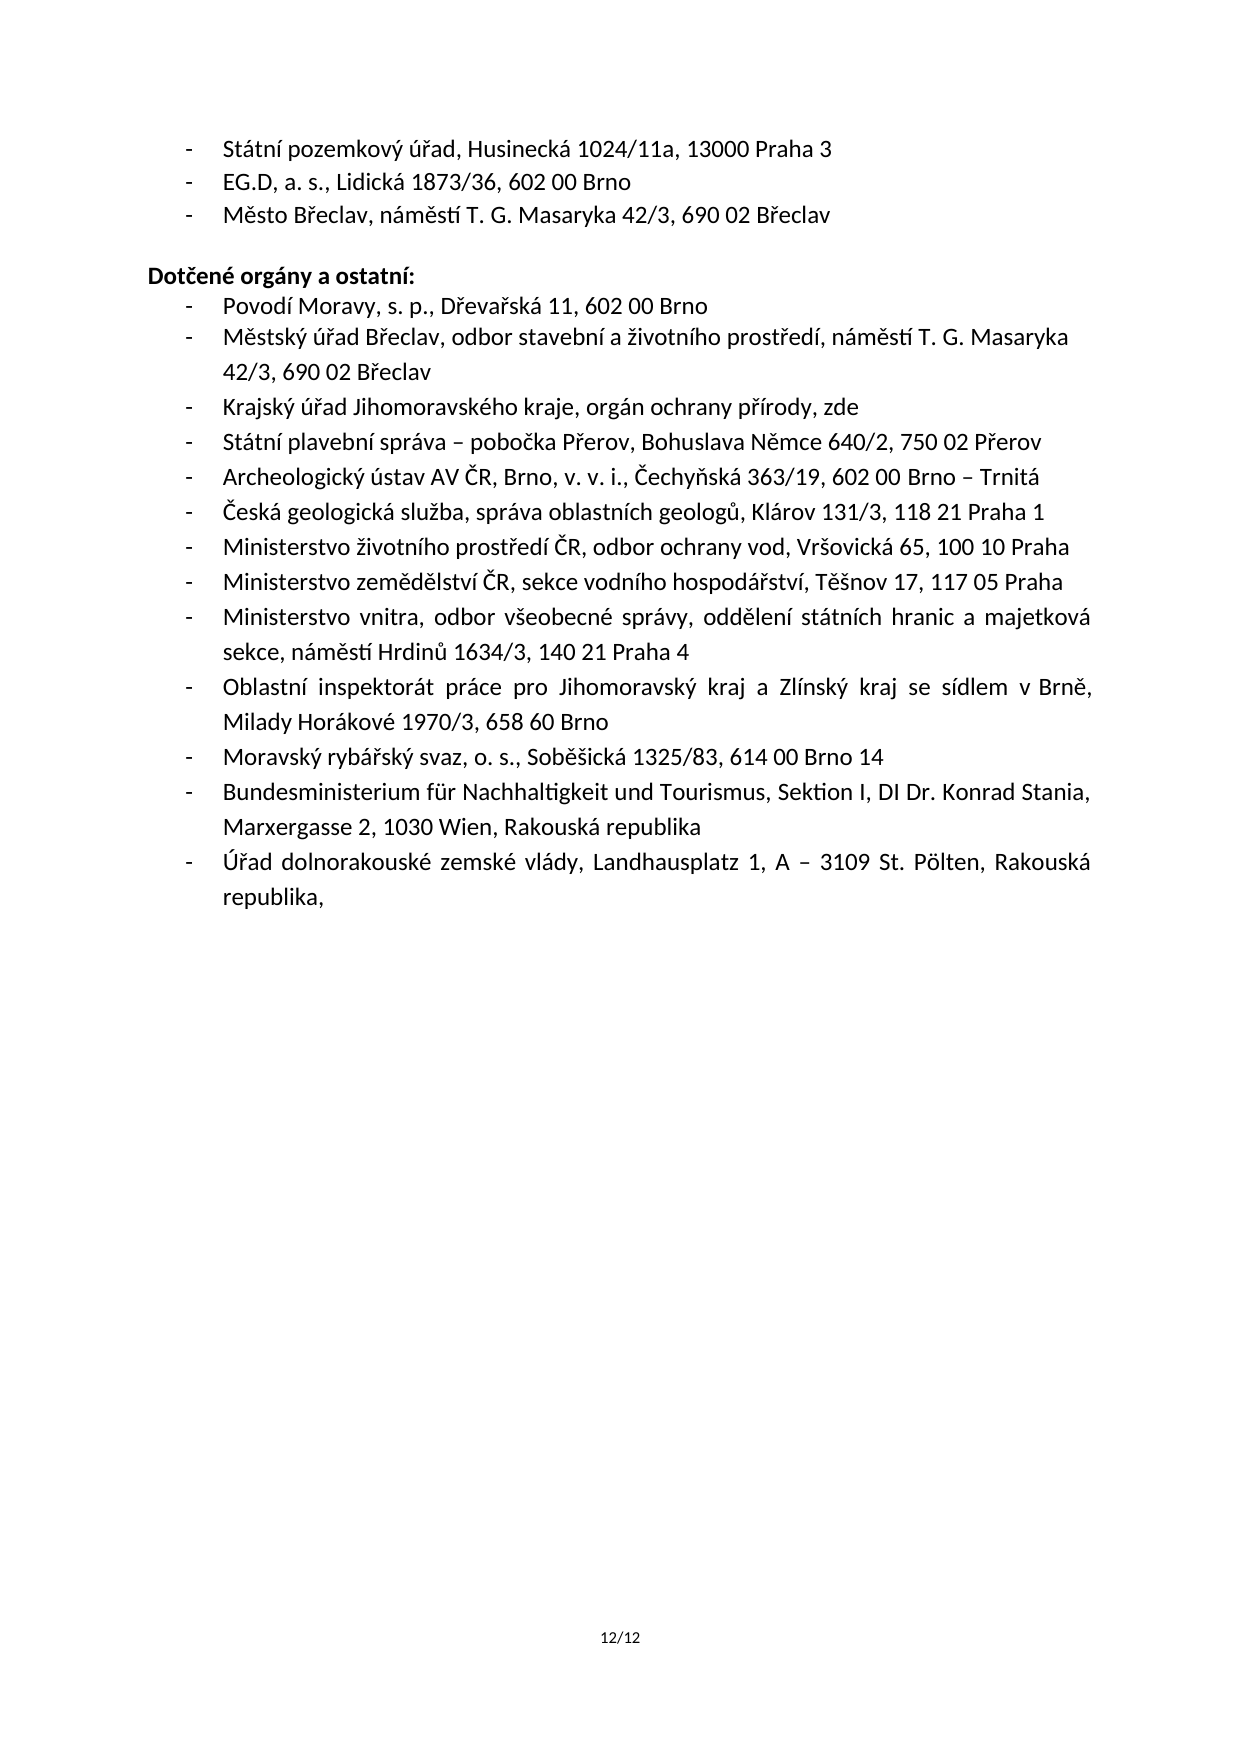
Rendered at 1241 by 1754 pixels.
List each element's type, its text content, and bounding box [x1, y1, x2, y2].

list Česká geologická služba, správa oblastních geologů, Klárov 131/3, 118 21 Praha 1 [185, 496, 1092, 526]
list Krajský úřad Jihomoravského kraje, orgán ochrany přírody, zde [185, 391, 1092, 421]
list Povodí Moravy, s. p., Dřevařská 11, 602 00 Brno [185, 290, 1092, 321]
list EG.D, a. s., Lidická 1873/36, 602 00 Brno [185, 166, 1092, 196]
list Archeologický ústav AV ČR, Brno, v. v. i., Čechyňská 363/19, 602 00 Brno – Trnitá [185, 461, 1092, 491]
list Městský úřad Břeclav, odbor stavební a životního prostředí, náměstí T. G. Masaryka 42/3, 690 02 Břeclav [185, 321, 1092, 386]
list Státní plavební správa – pobočka Přerov, Bohuslava Němce 640/2, 750 02 Přerov [185, 426, 1092, 456]
list Úřad dolnorakouské zemské vlády, Landhausplatz 1, A – 3109 St. Pölten, Rakouská republika, [185, 846, 1092, 911]
list Ministerstvo vnitra, odbor všeobecné správy, oddělení státních hranic a majetková sekce, náměstí Hrdinů 1634/3, 140 21 Praha 4 [185, 601, 1092, 666]
list Moravský rybářský svaz, o. s., Soběšická 1325/83, 614 00 Brno 14 [185, 741, 1092, 771]
list Město Břeclav, náměstí T. G. Masaryka 42/3, 690 02 Břeclav [185, 199, 1092, 229]
list Ministerstvo životního prostředí ČR, odbor ochrany vod, Vršovická 65, 100 10 Praha [185, 531, 1092, 561]
list Oblastní inspektorát práce pro Jihomoravský kraj a Zlínský kraj se sídlem v Brně, Milady Horákové 1970/3, 658 60 Brno [185, 671, 1092, 736]
list Ministerstvo zemědělství ČR, sekce vodního hospodářství, Těšnov 17, 117 05 Praha [185, 566, 1092, 596]
text Dotčené orgány a ostatní: [148, 260, 1092, 290]
list Státní pozemkový úřad, Husinecká 1024/11a, 13000 Praha 3 [185, 133, 1092, 163]
list Bundesministerium für Nachhaltigkeit und Tourismus, Sektion I, DI Dr. Konrad Stania, Marxergasse 2, 1030 Wien, Rakouská republika [185, 776, 1092, 841]
